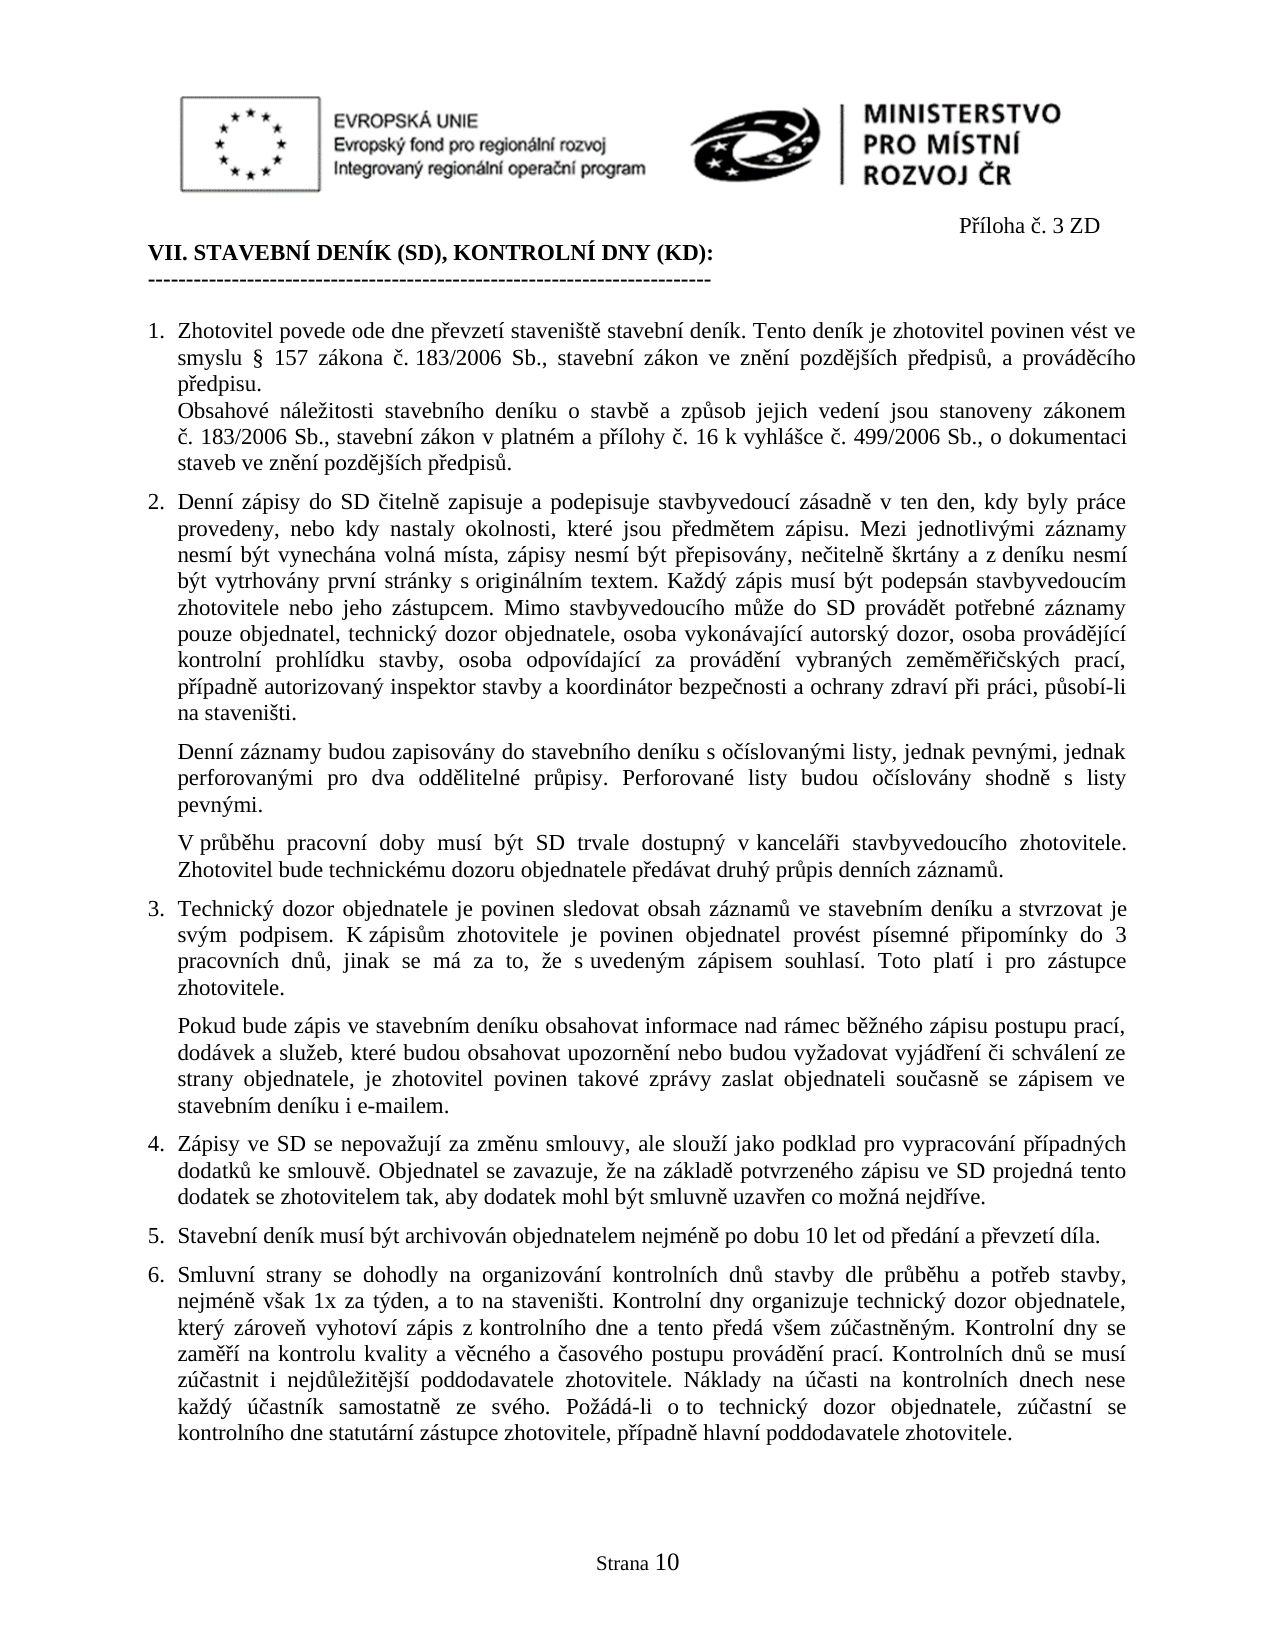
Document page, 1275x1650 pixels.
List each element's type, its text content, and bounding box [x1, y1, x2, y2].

text VII. STAVEBNÍ DENÍK (SD), KONTROLNÍ DNY (KD): [148, 238, 1137, 265]
text Pokud bude zápis ve stavebním deníku obsahovat informace nad rámec běžného zápisu postupu prací, dodávek a služeb, které budou obsahovat upozornění nebo budou vyžadovat vyjádření či schválení ze strany objednatele, je zhotovitel povinen takové zprávy zaslat objednateli současně se zápisem ve stavebním deníku i e-mailem. [177, 1013, 1127, 1118]
list Denní zápisy do SD čitelně zapisuje a podepisuje stavbyvedoucí zásadně v ten den, kdy byly práce provedeny, nebo kdy nastaly okolnosti, které jsou předmětem zápisu. Mezi jednotlivými záznamy nesmí být vynechána volná místa, zápisy nesmí být přepisovány, nečitelně škrtány a z deníku nesmí být vytrhovány první stránky s originálním textem. Každý zápis musí být podepsán stavbyvedoucím zhotovitele nebo jeho zástupcem. Mimo stavbyvedoucího může do SD provádět potřebné záznamy pouze objednatel, technický dozor objednatele, osoba vykonávající autorský dozor, osoba provádějící kontrolní prohlídku stavby, osoba odpovídající za provádění vybraných zeměměřičských prací, případně autorizovaný inspektor stavby a koordinátor bezpečnosti a ochrany zdraví při práci, působí-li na staveništi. [148, 488, 1127, 725]
list V průběhu pracovní doby musí být SD trvale dostupný v kanceláři stavbyvedoucího zhotovitele. Zhotovitel bude technickému dozoru objednatele předávat druhý průpis denních záznamů. [177, 829, 1127, 882]
list Technický dozor objednatele je povinen sledovat obsah záznamů ve stavebním deníku a stvrzovat je svým podpisem. K zápisům zhotovitele je povinen objednatel provést písemné připomínky do 3 pracovních dnů, jinak se má za to, že s uvedeným zápisem souhlasí. Toto platí i pro zástupce zhotovitele. [148, 895, 1127, 1000]
picture [163, 73, 1077, 210]
list Stavební deník musí být archivován objednatelem nejméně po dobu 10 let od předání a převzetí díla. [148, 1222, 1127, 1248]
list Denní záznamy budou zapisovány do stavebního deníku s očíslovanými listy, jednak pevnými, jednak perforovanými pro dva oddělitelné průpisy. Perforované listy budou očíslovány shodně s listy pevnými. [177, 738, 1127, 817]
list Smluvní strany se dohodly na organizování kontrolních dnů stavby dle průběhu a potřeb stavby, nejméně však 1x za týden, a to na staveništi. Kontrolní dny organizuje technický dozor objednatele, který zároveň vyhotoví zápis z kontrolního dne a tento předá všem zúčastněným. Kontrolní dny se zaměří na kontrolu kvality a věcného a časového postupu provádění prací. Kontrolních dnů se musí zúčastnit i nejdůležitější poddodavatele zhotovitele. Náklady na účasti na kontrolních dnech nese každý účastník samostatně ze svého. Požádá-li o to technický dozor objednatele, zúčastní se kontrolního dne statutární zástupce zhotovitele, případně hlavní poddodavatele zhotovitele. [148, 1261, 1127, 1445]
text -------------------------------------------------------------------------- [148, 265, 1137, 291]
text Obsahové náležitosti stavebního deníku o stavbě a způsob jejich vedení jsou stanoveny zákonem č. 183/2006 Sb., stavební zákon v platném a přílohy č. 16 k vyhlášce č. 499/2006 Sb., o dokumentaci staveb ve znění pozdějších předpisů. [177, 397, 1127, 476]
text 1. Zhotovitel povede ode dne převzetí staveniště stavební deník. Tento deník je zhotovitel povinen vést ve smyslu § 157 zákona č. 183/2006 Sb., stavební zákon ve znění pozdějších předpisů, a prováděcího předpisu. [148, 318, 1137, 397]
list Zápisy ve SD se nepovažují za změnu smlouvy, ale slouží jako podklad pro vypracování případných dodatků ke smlouvě. Objednatel se zavazuje, že na základě potvrzeného zápisu ve SD projedná tento dodatek se zhotovitelem tak, aby dodatek mohl být smluvně uzavřen co možná nejdříve. [148, 1131, 1127, 1209]
